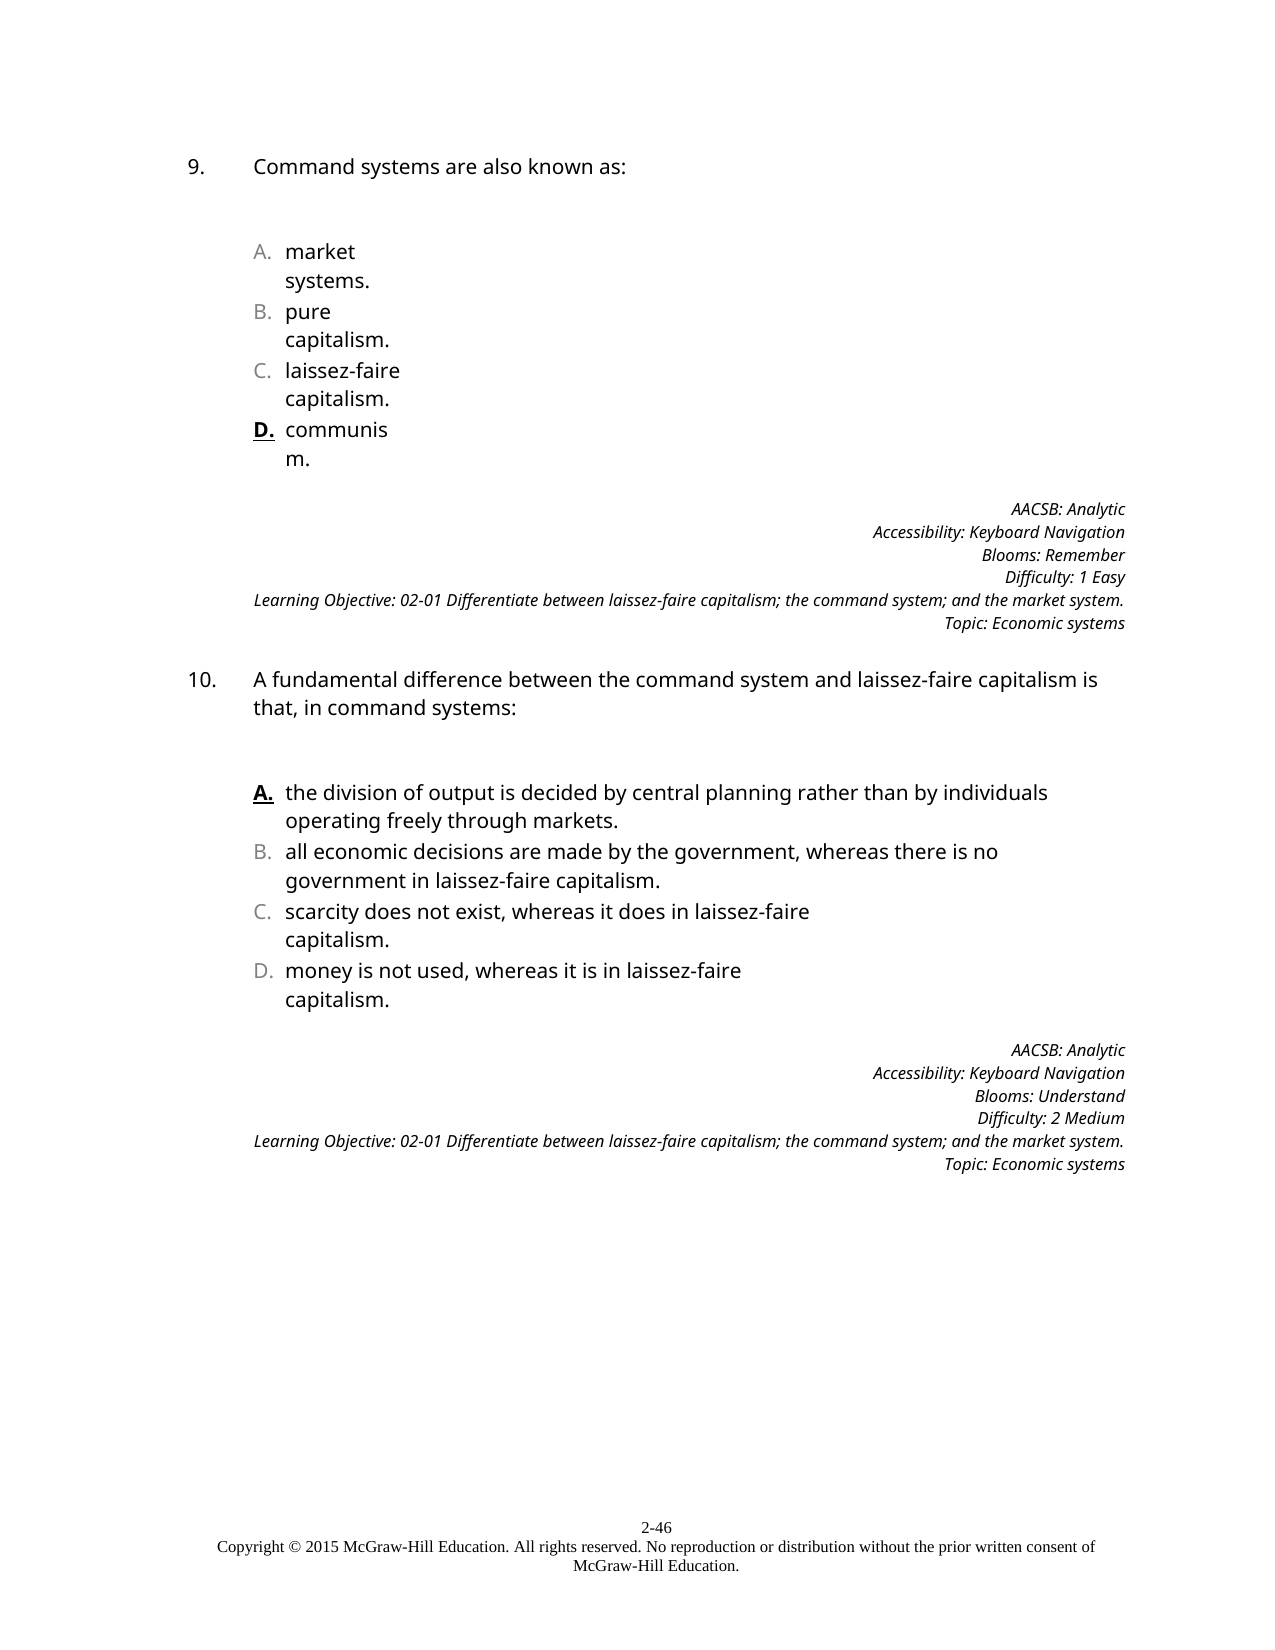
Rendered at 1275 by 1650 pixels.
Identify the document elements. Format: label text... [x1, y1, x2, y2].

table_header Command systems are also known as: [253, 153, 1125, 472]
table_header A fundamental difference between the command system and laissez-faire capitalism is that, in command systems: [253, 665, 1125, 1013]
table_header AACSB: Analytic Accessibility: Keyboard Navigation Blooms: Remember Difficulty: 1 Easy Learning Objective: 02-01 Differentiate between laissez-faire capitalism; the command system; and the market system. Topic: Economic systems [188, 498, 1125, 662]
table_header AACSB: Analytic Accessibility: Keyboard Navigation Blooms: Understand Difficulty: 2 Medium Learning Objective: 02-01 Differentiate between laissez-faire capitalism; the command system; and the market system. Topic: Economic systems [188, 1039, 1125, 1203]
table_header 10. [188, 665, 253, 1013]
table_header 9. [188, 153, 253, 472]
